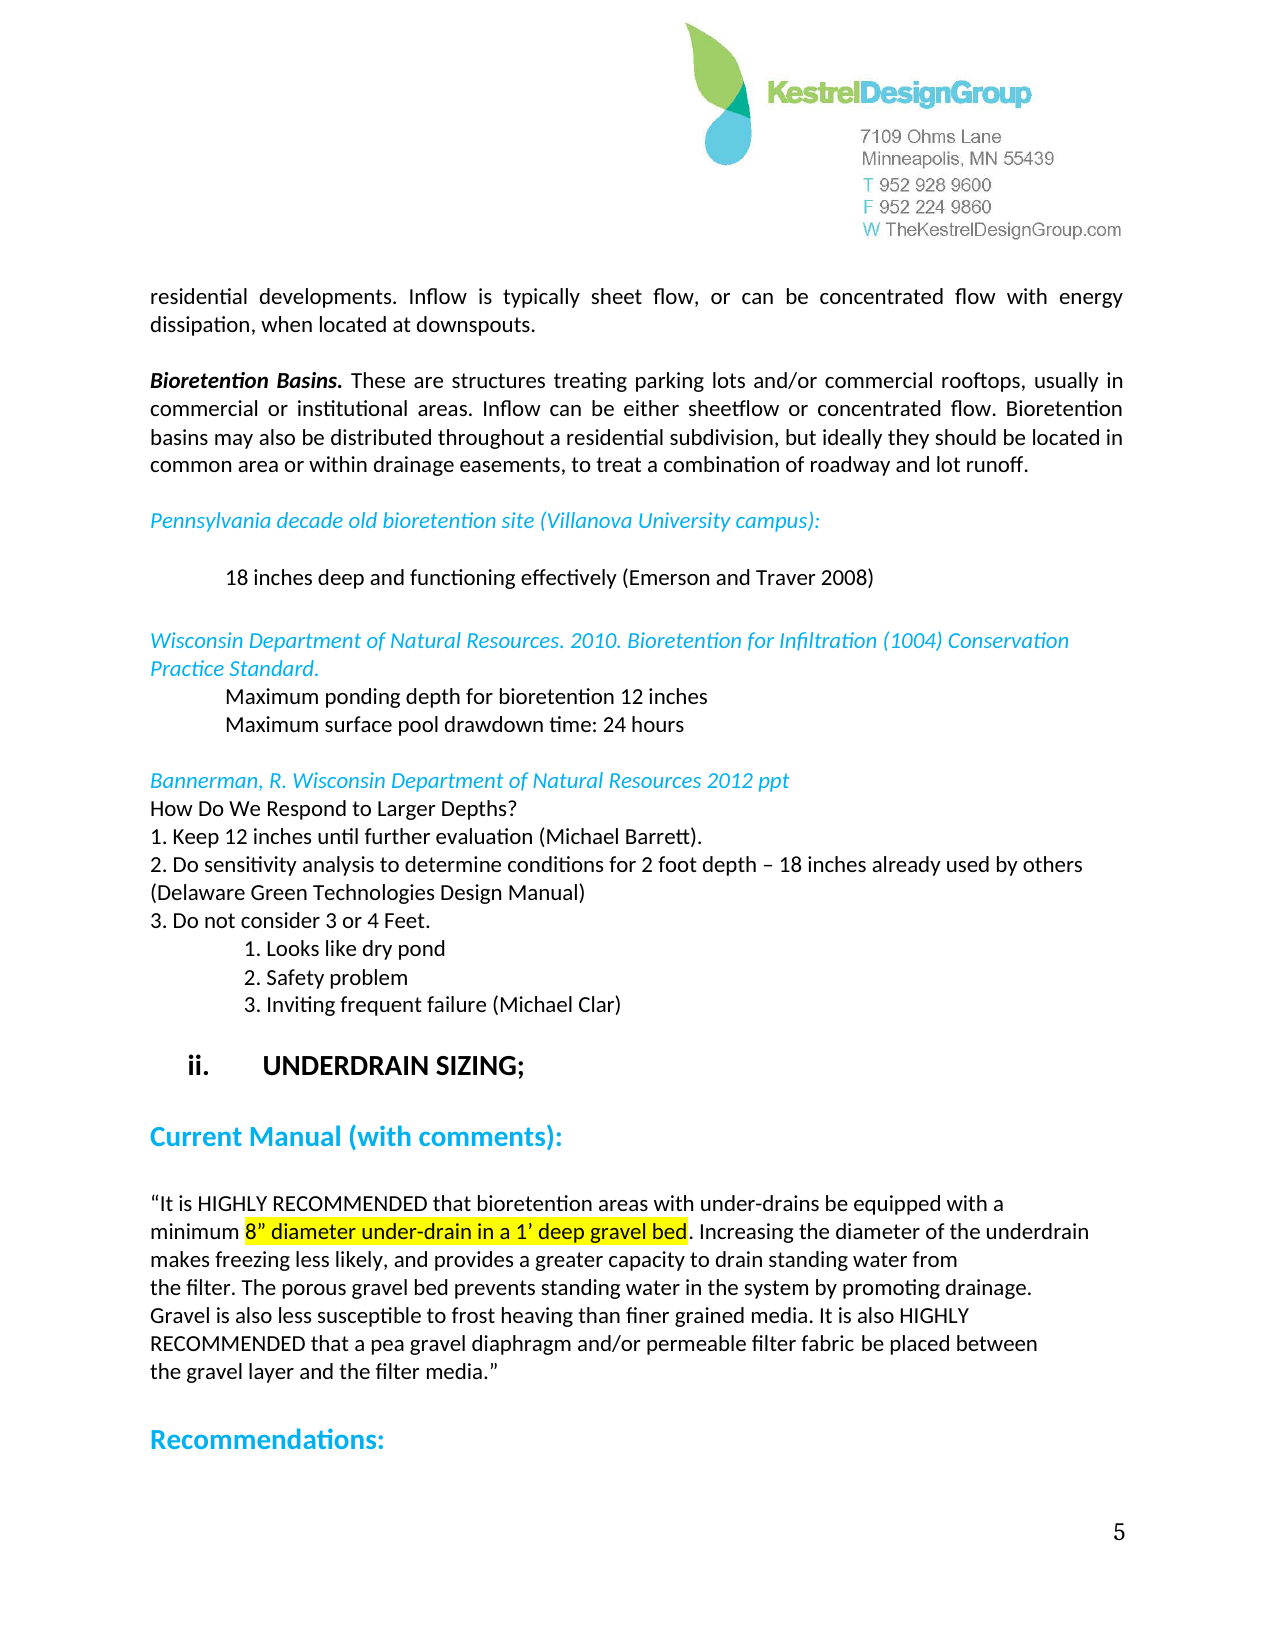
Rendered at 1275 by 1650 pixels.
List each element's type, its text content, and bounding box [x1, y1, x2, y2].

text 2. Safety problem [150, 963, 1125, 991]
text Gravel is also less susceptible to frost heaving than finer grained media. It is also HIGHLY [150, 1301, 1125, 1329]
text Maximum surface pool drawdown time: 24 hours [150, 710, 1125, 738]
text makes freezing less likely, and provides a greater capacity to drain standing water from [150, 1245, 1125, 1273]
list Maximum ponding depth for bioretention 12 inches [225, 682, 1125, 710]
list Current Manual (with comments): [150, 1118, 1125, 1153]
text 3. Inviting frequent failure (Michael Clar) [150, 991, 1125, 1019]
list UNDERDRAIN SIZING; [187, 1047, 1125, 1082]
text the filter. The porous gravel bed prevents standing water in the system by promoting drainage. [150, 1273, 1125, 1301]
text “It is HIGHLY RECOMMENDED that bioretention areas with under-drains be equipped with a [150, 1189, 1125, 1217]
text Pennsylvania decade old bioretention site (Villanova University campus): [150, 507, 1125, 535]
text minimum 8” diameter under-drain in a 1’ deep gravel bed. Increasing the diameter of the underdrain [688, 1217, 1125, 1245]
picture [677, 15, 1130, 246]
text 3. Do not consider 3 or 4 Feet. [150, 907, 1125, 934]
text (Delaware Green Technologies Design Manual) [150, 878, 1125, 907]
list 18 inches deep and functioning effectively (Emerson and Traver 2008) [225, 563, 1125, 591]
text Bannerman, R. Wisconsin Department of Natural Resources 2012 ppt [150, 766, 1125, 794]
text 1. Keep 12 inches until further evaluation (Michael Barrett). [150, 822, 1125, 851]
text the gravel layer and the filter media.” [150, 1357, 1125, 1385]
text How Do We Respond to Larger Depths? [150, 794, 1125, 822]
text Wisconsin Department of Natural Resources. 2010. Bioretention for Infiltration (1004) Conservation Practice Standard. [150, 626, 1125, 682]
text 2. Do sensitivity analysis to determine conditions for 2 foot depth – 18 inches already used by others [150, 851, 1125, 878]
text Recommendations: [150, 1421, 1125, 1457]
text Bioretention Basins. These are structures treating parking lots and/or commercial rooftops, usually in commercial or institutional areas. Inflow can be either sheetflow or concentrated flow. Bioretention basins may also be distributed throughout a residential subdivision, but ideally they should be located in common area or within drainage easements, to treat a combination of roadway and lot runoff. [150, 367, 1125, 479]
text 1. Looks like dry pond [150, 934, 1125, 963]
text RECOMMENDED that a pea gravel diaphragm and/or permeable filter fabric be placed between [150, 1329, 1125, 1357]
